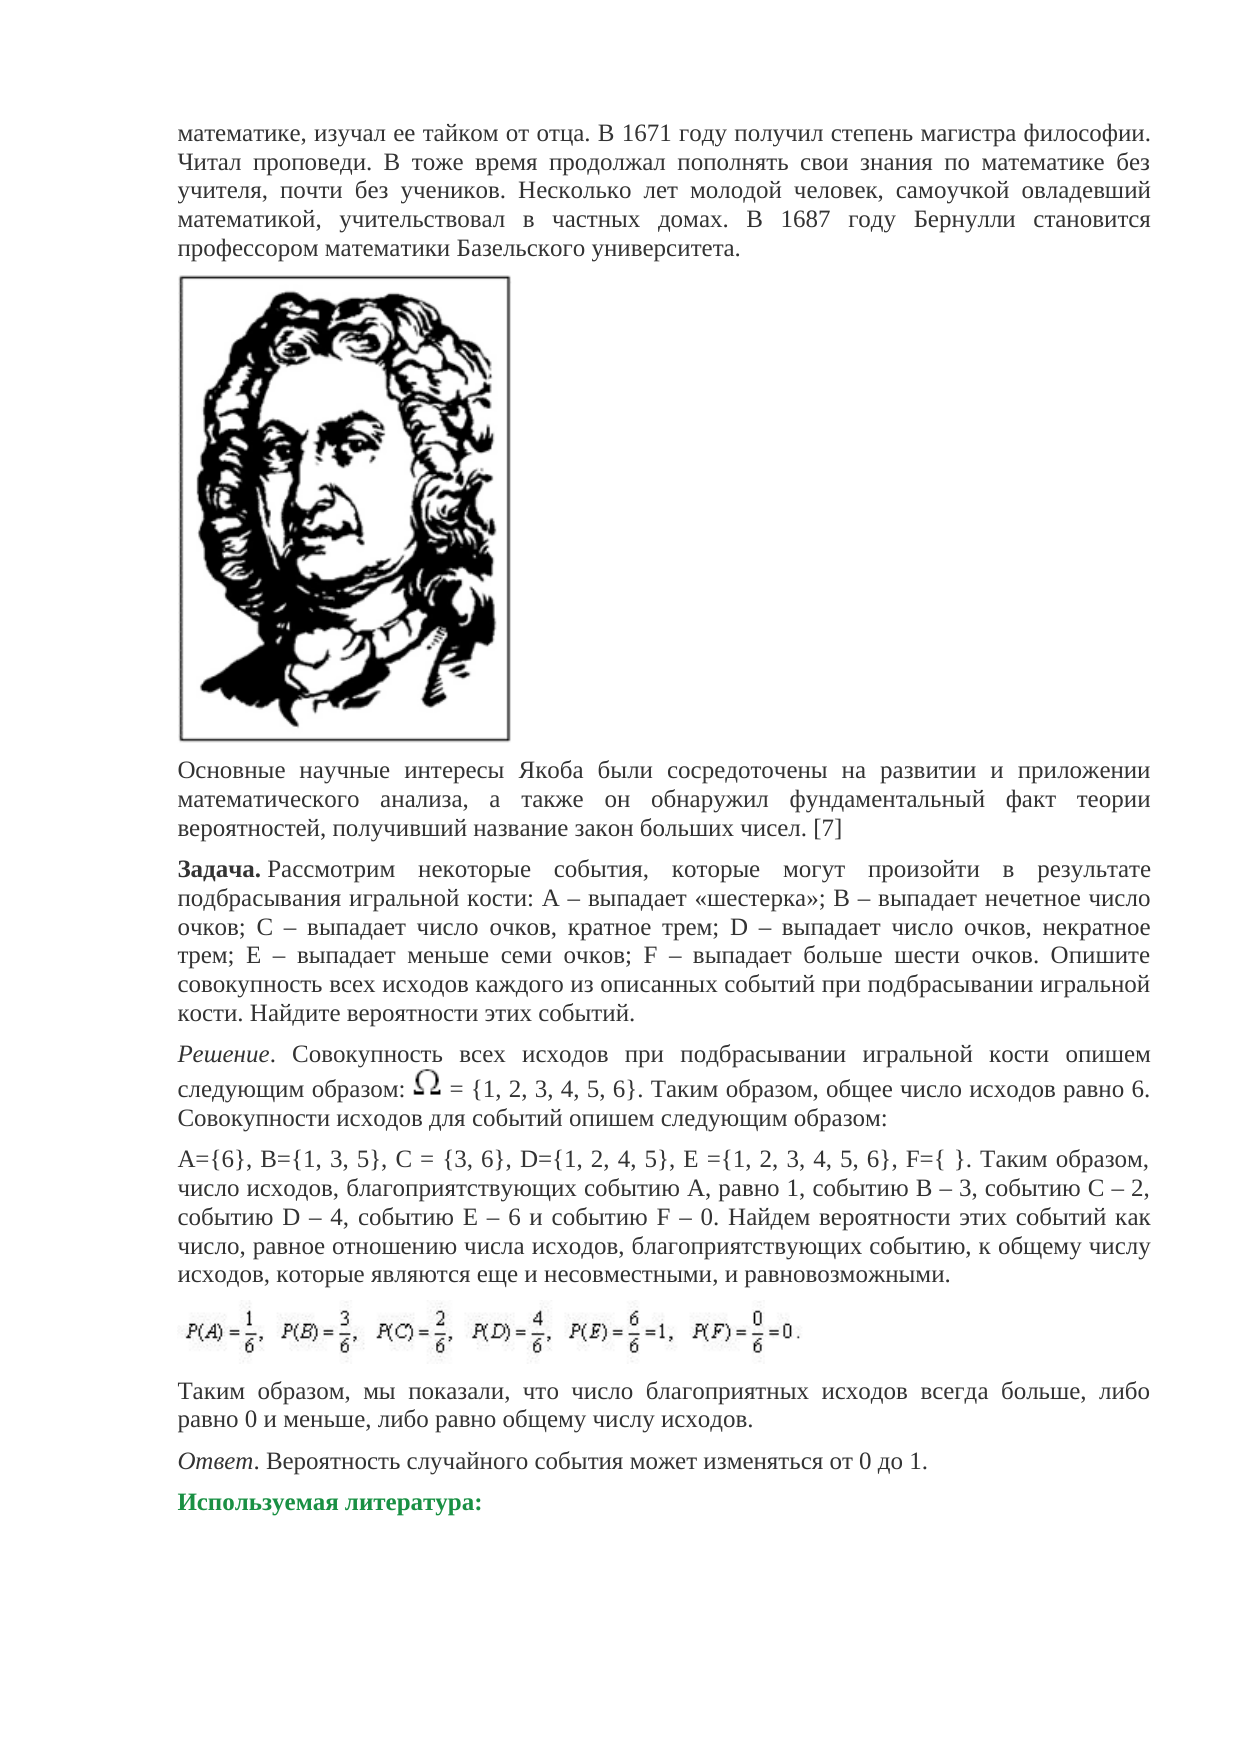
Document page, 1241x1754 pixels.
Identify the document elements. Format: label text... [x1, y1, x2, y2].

text Ответ. Вероятность случайного события может изменяться от 0 до 1. [177, 1446, 1152, 1474]
text А={6}, В={1, 3, 5}, С = {3, 6}, D={1, 2, 4, 5}, Е ={1, 2, 3, 4, 5, 6}, F={ }. Таким образом, число исходов, благоприятствующих событию А, равно 1, событию В – 3, событию С – 2, событию D – 4, событию Е – 6 и событию F – 0. Найдем вероятности этих событий как число, равное отношению числа исходов, благоприятствующих событию, к общему числу исходов, которые являются еще и несовместными, и равновозможными. [177, 1144, 1152, 1288]
text Используемая литература: [177, 1487, 1152, 1516]
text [177, 118, 1152, 262]
text Таким образом, мы показали, что число благоприятных исходов всегда больше, либо равно 0 и меньше, либо равно общему числу исходов. [177, 1376, 1152, 1433]
picture [177, 1300, 815, 1364]
text Основные научные интересы Якоба были сосредоточены на развитии и приложении математического анализа, а также он обнаружил фундаментальный факт теории вероятностей, получивший название закон больших чисел. [7] [177, 756, 1152, 842]
picture [411, 1068, 443, 1098]
text Решение. Совокупность всех исходов при подбрасывании игральной кости опишем следующим образом: = {1, 2, 3, 4, 5, 6}. Таким образом, общее число исходов равно 6. Совокупности исходов для событий опишем следующим образом: [177, 1039, 1152, 1132]
text Задача. Рассмотрим некоторые события, которые могут произойти в результате подбрасывания игральной кости: А – выпадает «шестерка»; В – выпадает нечетное число очков; С – выпадает число очков, кратное трем; D – выпадает число очков, некратное трем; Е – выпадает меньше семи очков; F – выпадает больше шести очков. Опишите совокупность всех исходов каждого из описанных событий при подбрасывании игральной кости. Найдите вероятности этих событий. [177, 854, 1152, 1027]
picture [177, 274, 512, 744]
